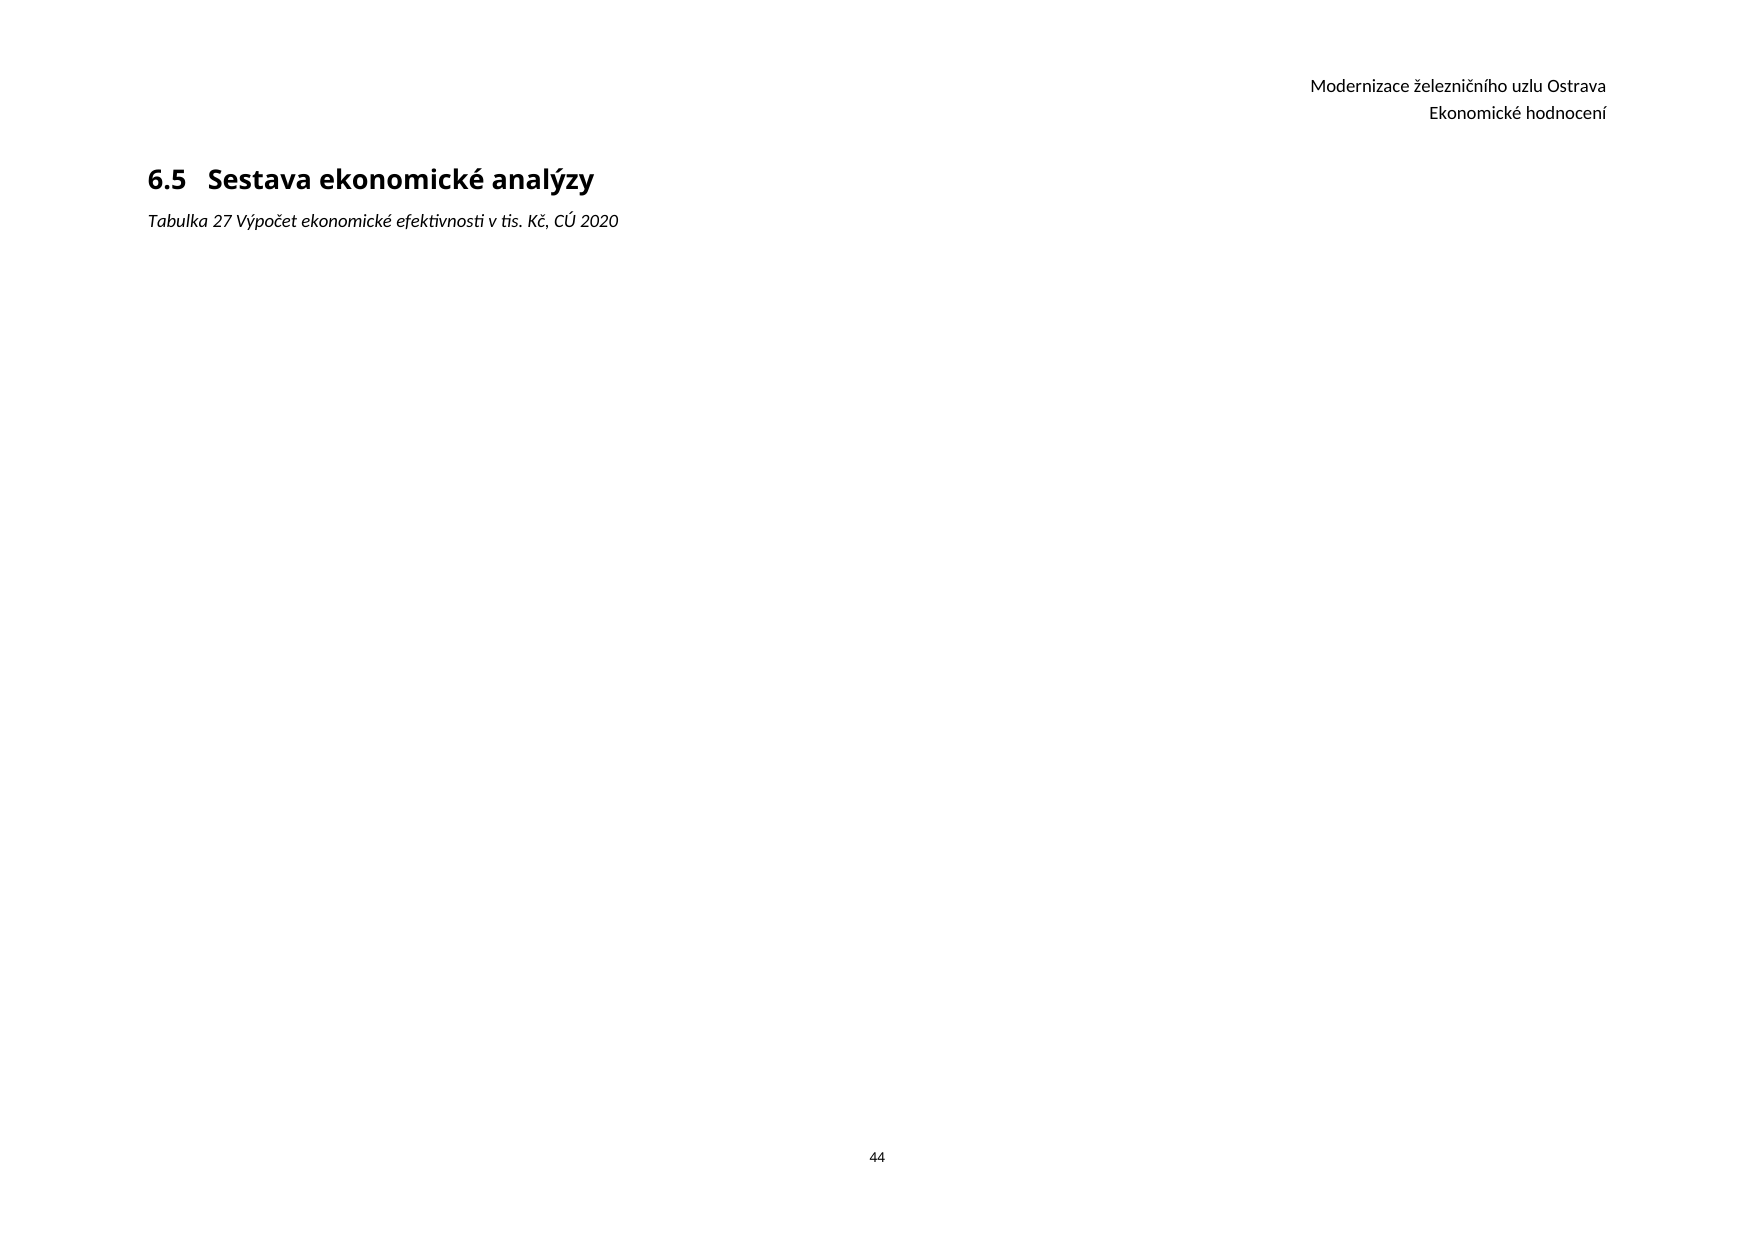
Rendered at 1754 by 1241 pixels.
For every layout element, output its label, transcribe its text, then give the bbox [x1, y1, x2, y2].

text Tabulka 27 Výpočet ekonomické efektivnosti v tis. Kč, CÚ 2020 [148, 209, 1606, 232]
subtitle Sestava ekonomické analýzy [148, 160, 1606, 197]
